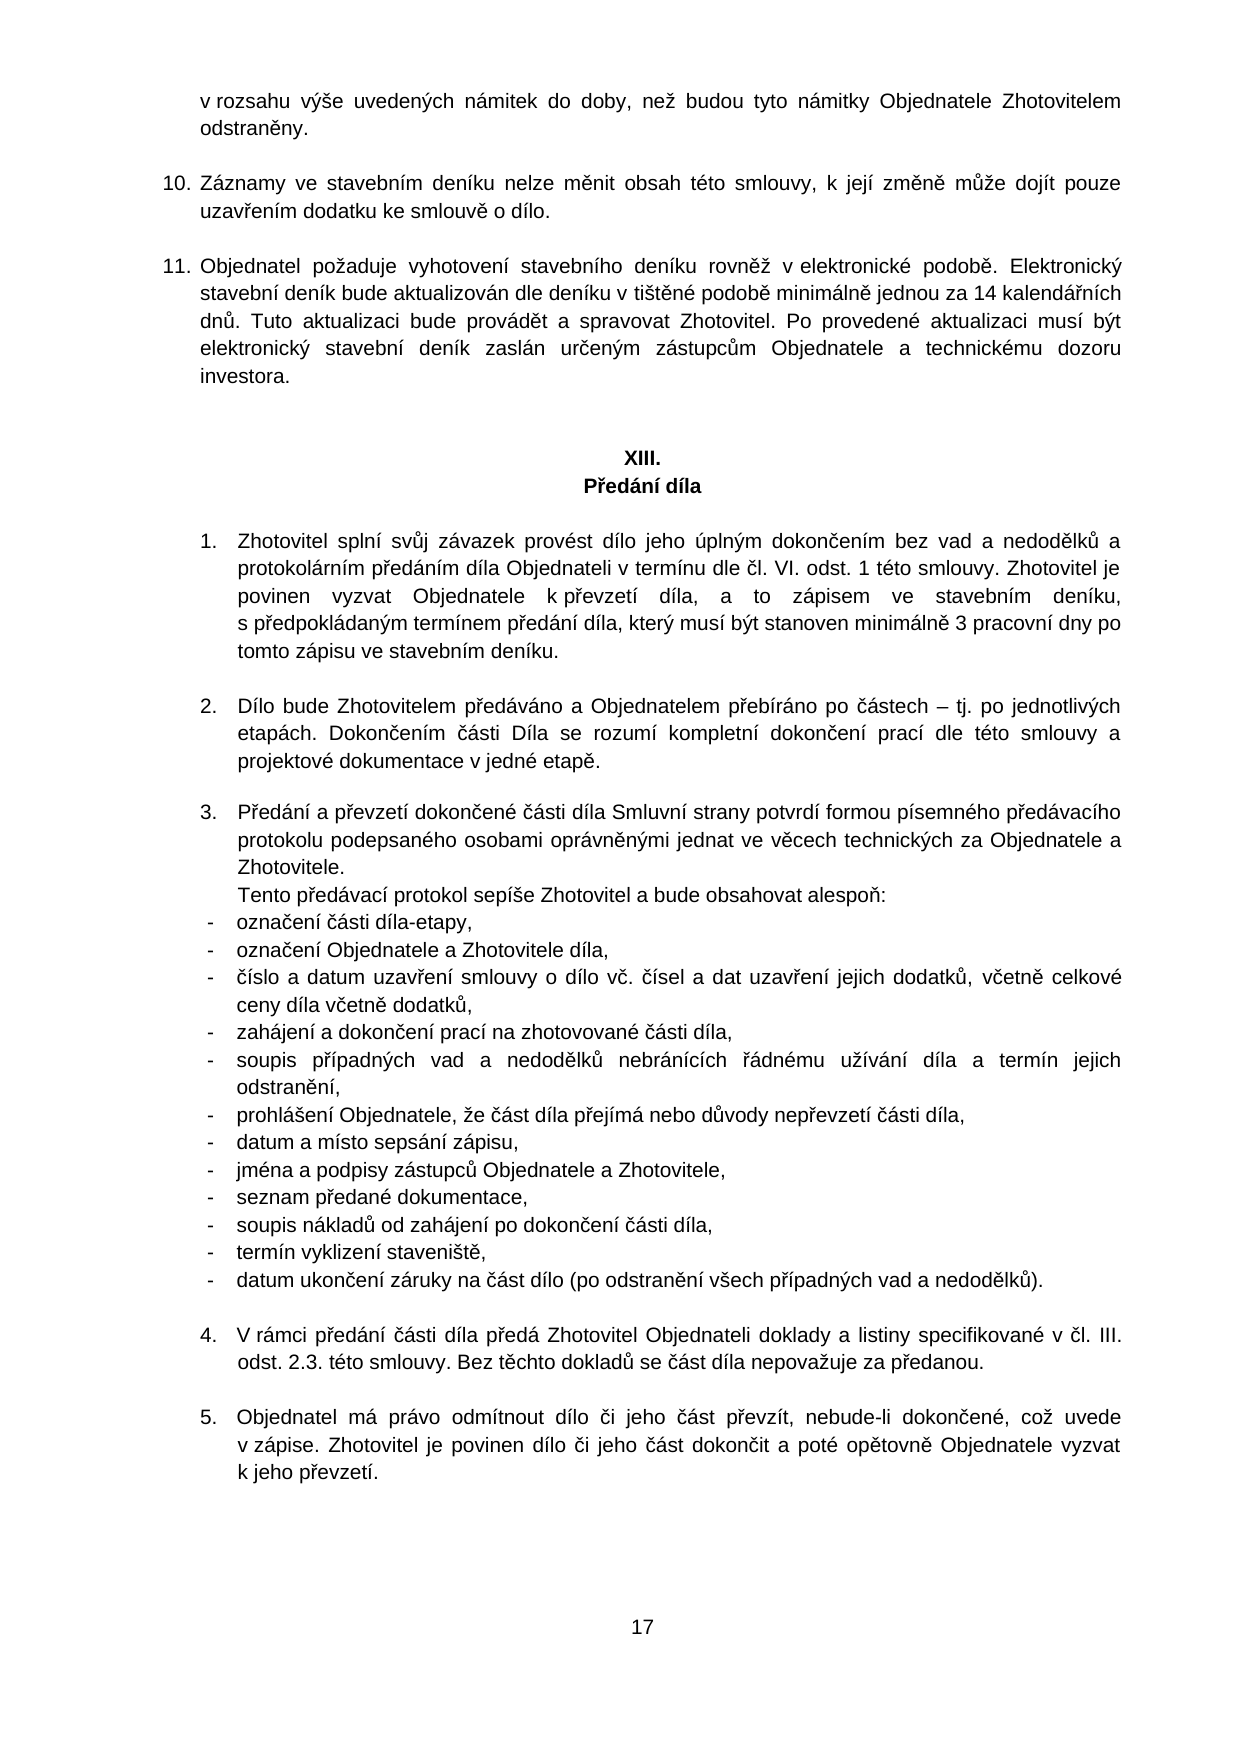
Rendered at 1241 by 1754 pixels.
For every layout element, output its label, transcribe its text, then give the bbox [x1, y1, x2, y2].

text - označení Objednatele a Zhotovitele díla, [207, 938, 1122, 962]
text - datum ukončení záruky na část dílo (po odstranění všech případných vad a nedodělků). [207, 1268, 1122, 1292]
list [162, 89, 1122, 140]
text - zahájení a dokončení prací na zhotovované části díla, [162, 1020, 1122, 1044]
text Tento předávací protokol sepíše Zhotovitel a bude obsahovat alespoň: [237, 883, 1122, 907]
text XIII. [162, 446, 1122, 470]
text - soupis případných vad a nedodělků nebránících řádnému užívání díla a termín jejich odstranění, [207, 1048, 1122, 1099]
text - termín vyklizení staveniště, [207, 1240, 1122, 1264]
list Předání a převzetí dokončené části díla Smluvní strany potvrdí formou písemného předávacího protokolu podepsaného osobami oprávněnými jednat ve věcech technických za Objednatele a Zhotovitele. [200, 800, 1122, 879]
text - prohlášení Objednatele, že část díla přejímá nebo důvody nepřevzetí části díla, [207, 1103, 1122, 1127]
list Záznamy ve stavebním deníku nelze měnit obsah této smlouvy, k její změně může dojít pouze uzavřením dodatku ke smlouvě o dílo. [162, 171, 1122, 223]
text - seznam předané dokumentace, [207, 1185, 1122, 1209]
text - datum a místo sepsání zápisu, [207, 1130, 1122, 1154]
text Předání díla [162, 474, 1122, 498]
text - číslo a datum uzavření smlouvy o dílo vč. čísel a dat uzavření jejich dodatků, včetně celkové ceny díla včetně dodatků, [207, 965, 1122, 1017]
list Dílo bude Zhotovitelem předáváno a Objednatelem přebíráno po částech – tj. po jednotlivých etapách. Dokončením části Díla se rozumí kompletní dokončení prací dle této smlouvy a projektové dokumentace v jedné etapě. [200, 694, 1122, 773]
text - soupis nákladů od zahájení po dokončení části díla, [207, 1213, 1122, 1237]
list Objednatel má právo odmítnout dílo či jeho část převzít, nebude-li dokončené, což uvede v zápise. Zhotovitel je povinen dílo či jeho část dokončit a poté opětovně Objednatele vyzvat k jeho převzetí. [200, 1405, 1122, 1484]
list V rámci předání části díla předá Zhotovitel Objednateli doklady a listiny specifikované v čl. III. odst. 2.3. této smlouvy. Bez těchto dokladů se část díla nepovažuje za předanou. [200, 1323, 1122, 1374]
text - označení části díla-etapy, [207, 910, 1122, 934]
list Zhotovitel splní svůj závazek provést dílo jeho úplným dokončením bez vad a nedodělků a protokolárním předáním díla Objednateli v termínu dle čl. VI. odst. 1 této smlouvy. Zhotovitel je povinen vyzvat Objednatele k převzetí díla, a to zápisem ve stavebním deníku, s předpokládaným termínem předání díla, který musí být stanoven minimálně 3 pracovní dny po tomto zápisu ve stavebním deníku. [200, 529, 1122, 663]
text - jména a podpisy zástupců Objednatele a Zhotovitele, [207, 1158, 1122, 1182]
list Objednatel požaduje vyhotovení stavebního deníku rovněž v elektronické podobě. Elektronický stavební deník bude aktualizován dle deníku v tištěné podobě minimálně jednou za 14 kalendářních dnů. Tuto aktualizaci bude provádět a spravovat Zhotovitel. Po provedené aktualizaci musí být elektronický stavební deník zaslán určeným zástupcům Objednatele a technickému dozoru investora. [162, 254, 1122, 388]
